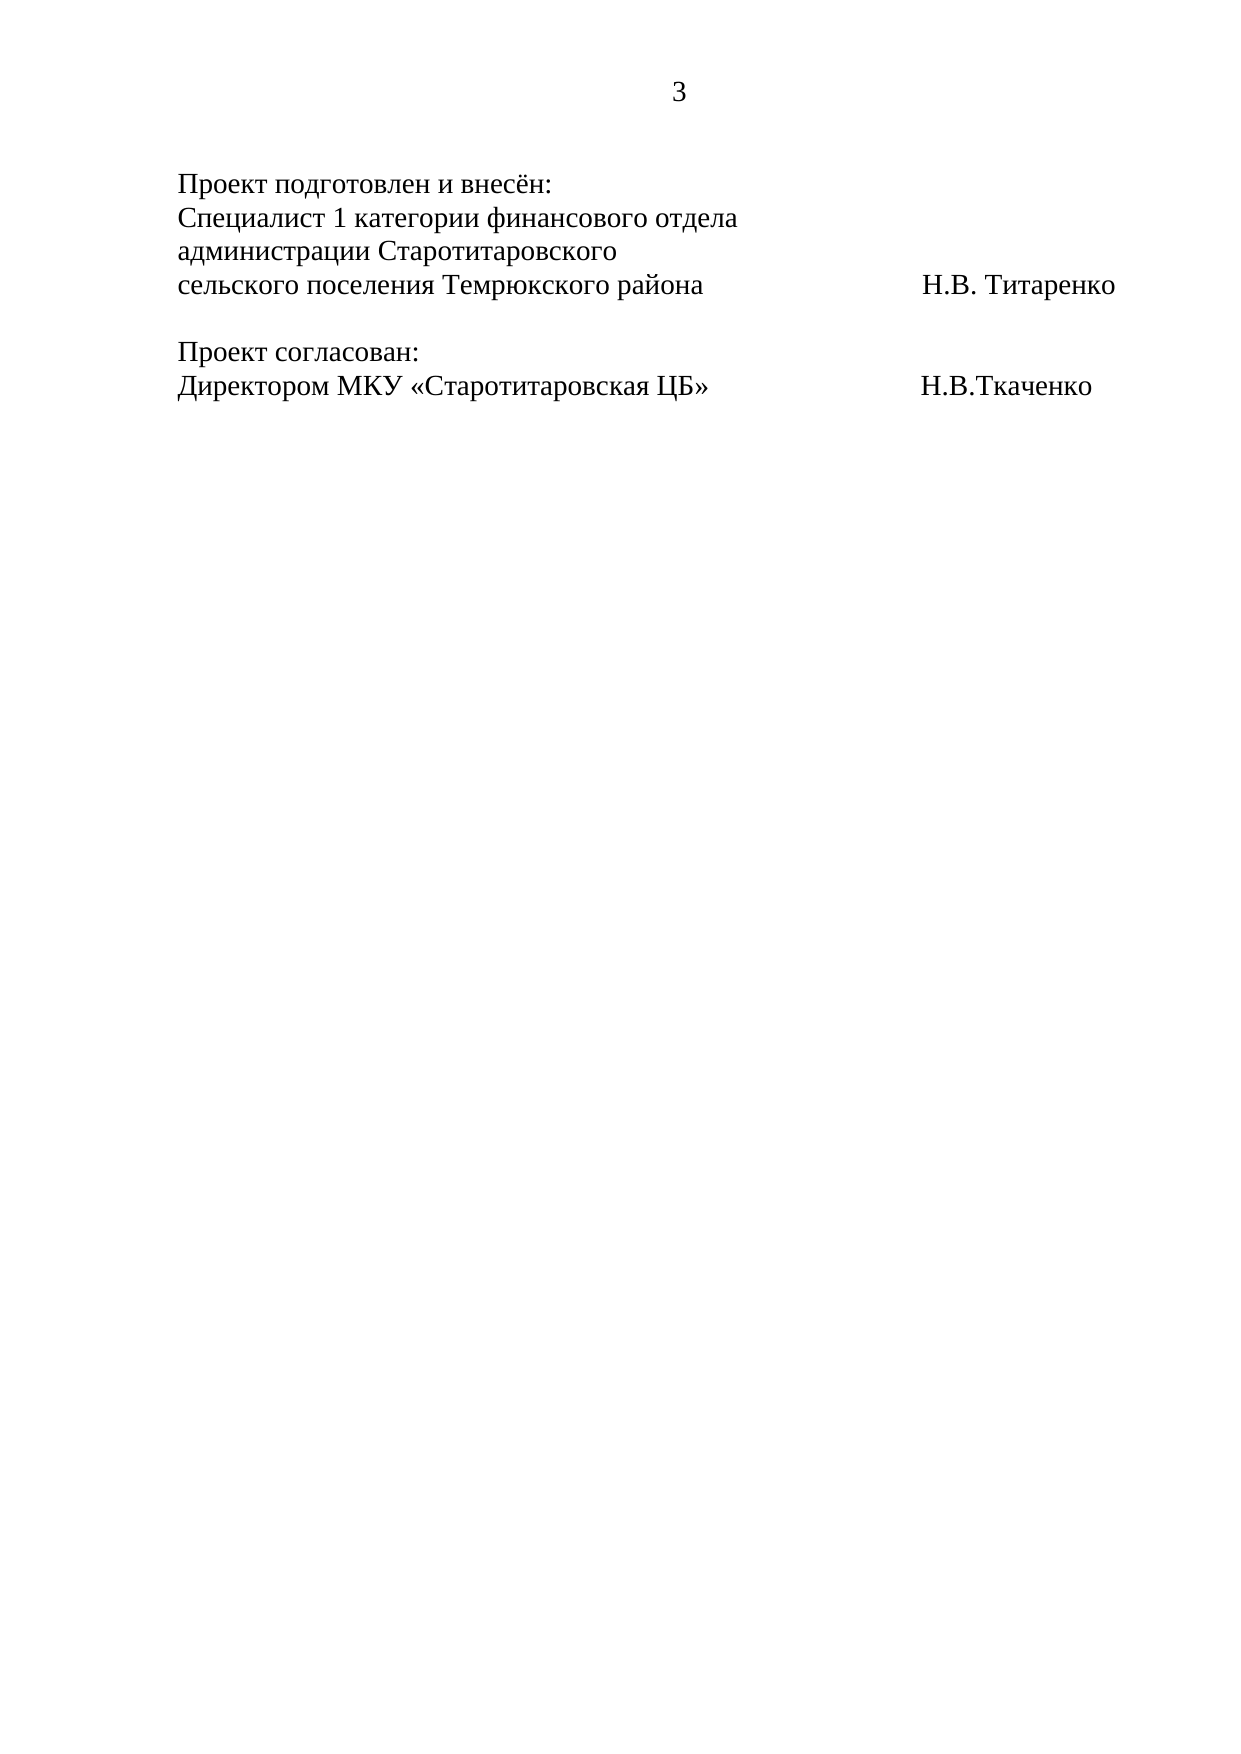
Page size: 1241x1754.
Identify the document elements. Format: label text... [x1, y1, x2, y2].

text администрации Старотитаровского [177, 233, 1181, 267]
text Проект подготовлен и внесён: [177, 166, 1181, 200]
text сельского поселения Темрюкского района Н.В. Титаренко [177, 267, 1181, 301]
text Директором МКУ «Старотитаровская ЦБ» Н.В.Ткаченко [177, 368, 1181, 401]
text Проект согласован: [177, 334, 1181, 368]
text Специалист 1 категории финансового отдела [177, 200, 1181, 233]
